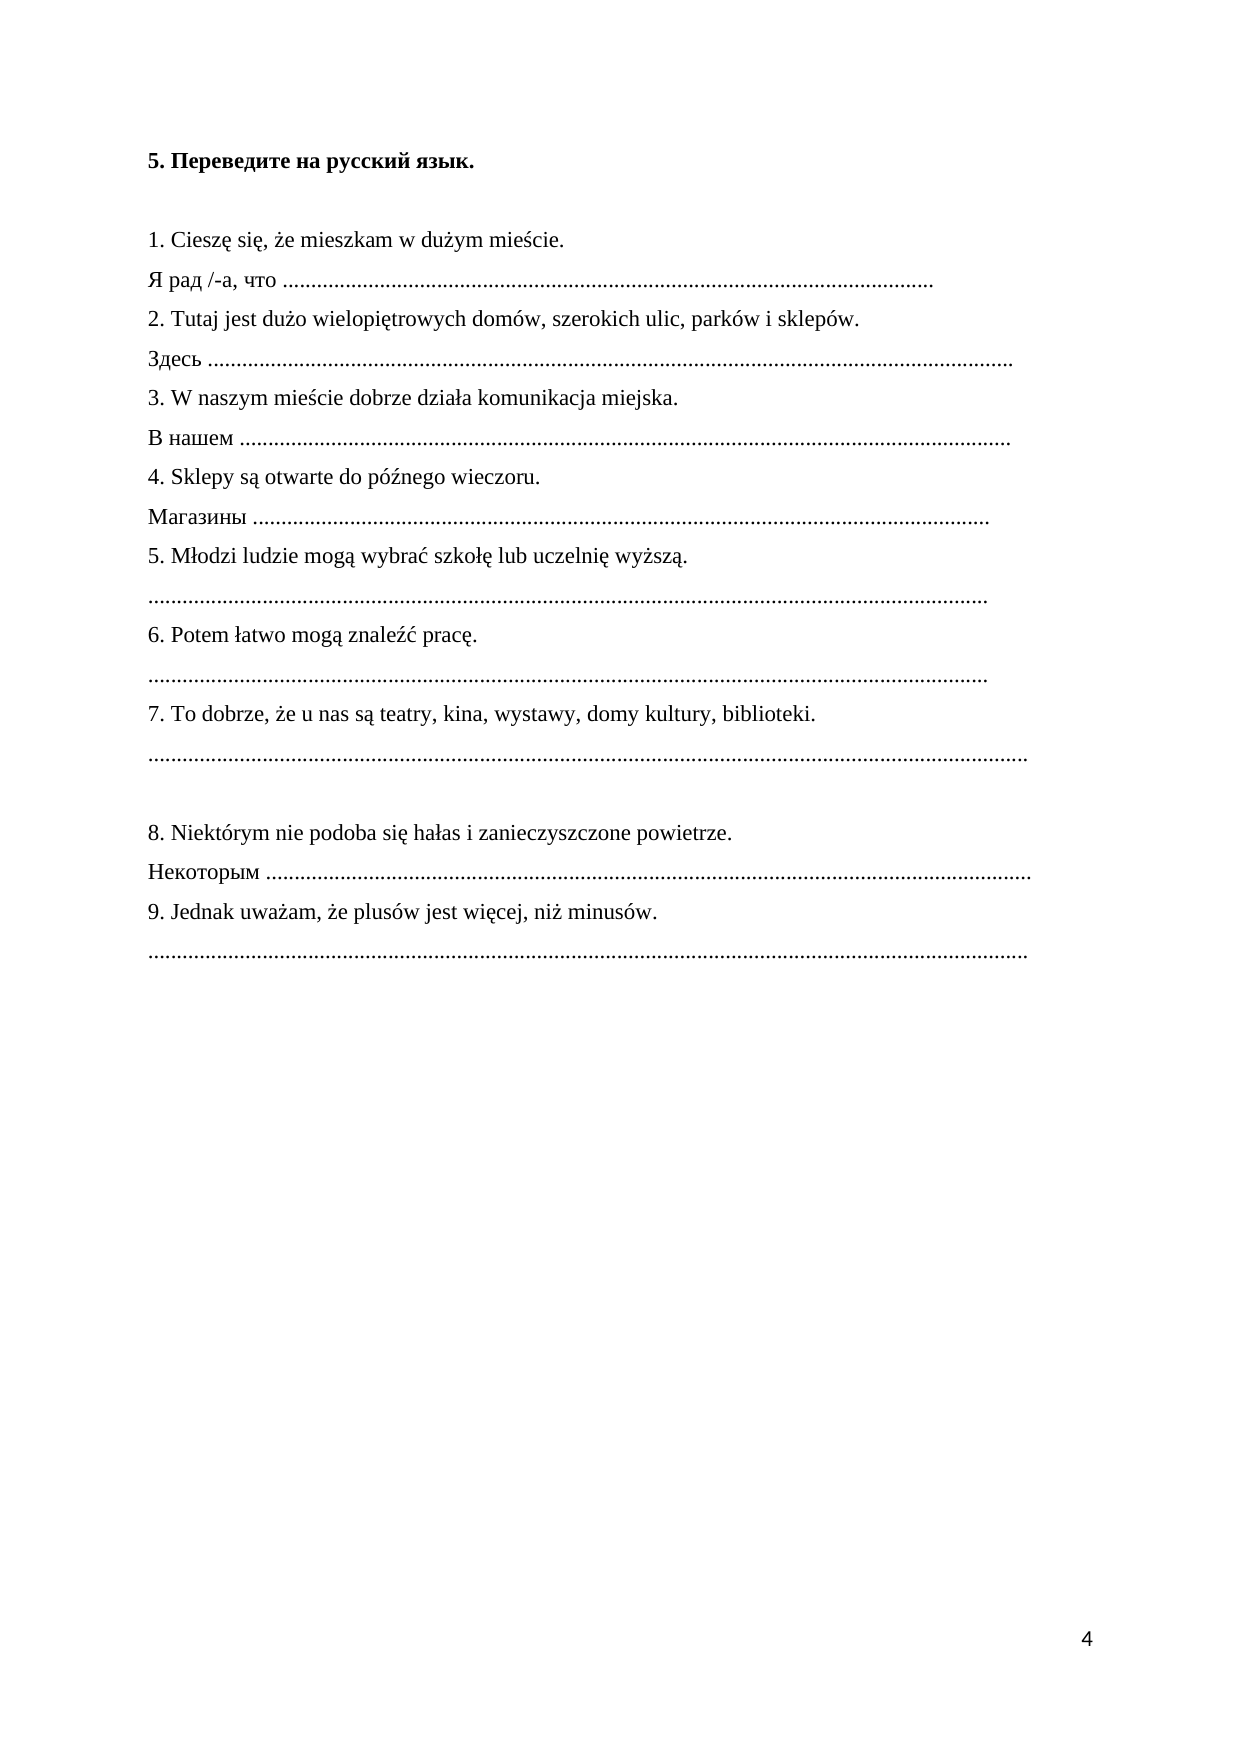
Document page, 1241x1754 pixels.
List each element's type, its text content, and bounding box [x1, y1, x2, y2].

text 5. Переведите на русский язык. 1. Cieszę się, że mieszkam w dużym mieście. Я рад /-а, что .................................................................................................................. 2. Tutaj jest dużo wielopiętrowych domów, szerokich ulic, parków i sklepów. Здесь ............................................................................................................................................. 3. W naszym mieście dobrze działa komunikacja miejska. В нашем ....................................................................................................................................... 4. Sklepy są otwarte do późnego wieczoru. Магазины ................................................................................................................................. 5. Młodzi ludzie mogą wybrać szkołę lub uczelnię wyższą. ................................................................................................................................................... 6. Potem łatwo mogą znaleźć pracę. ................................................................................................................................................... 7. To dobrze, że u nas są teatry, kina, wystawy, domy kultury, biblioteki. .......................................................................................................................................................... 8. Niektórym nie podoba się hałas i zanieczyszczone powietrze. Некоторым ...................................................................................................................................... 9. Jednak uważam, że plusów jest więcej, niż minusów. .......................................................................................................................................................... [148, 148, 1093, 1006]
